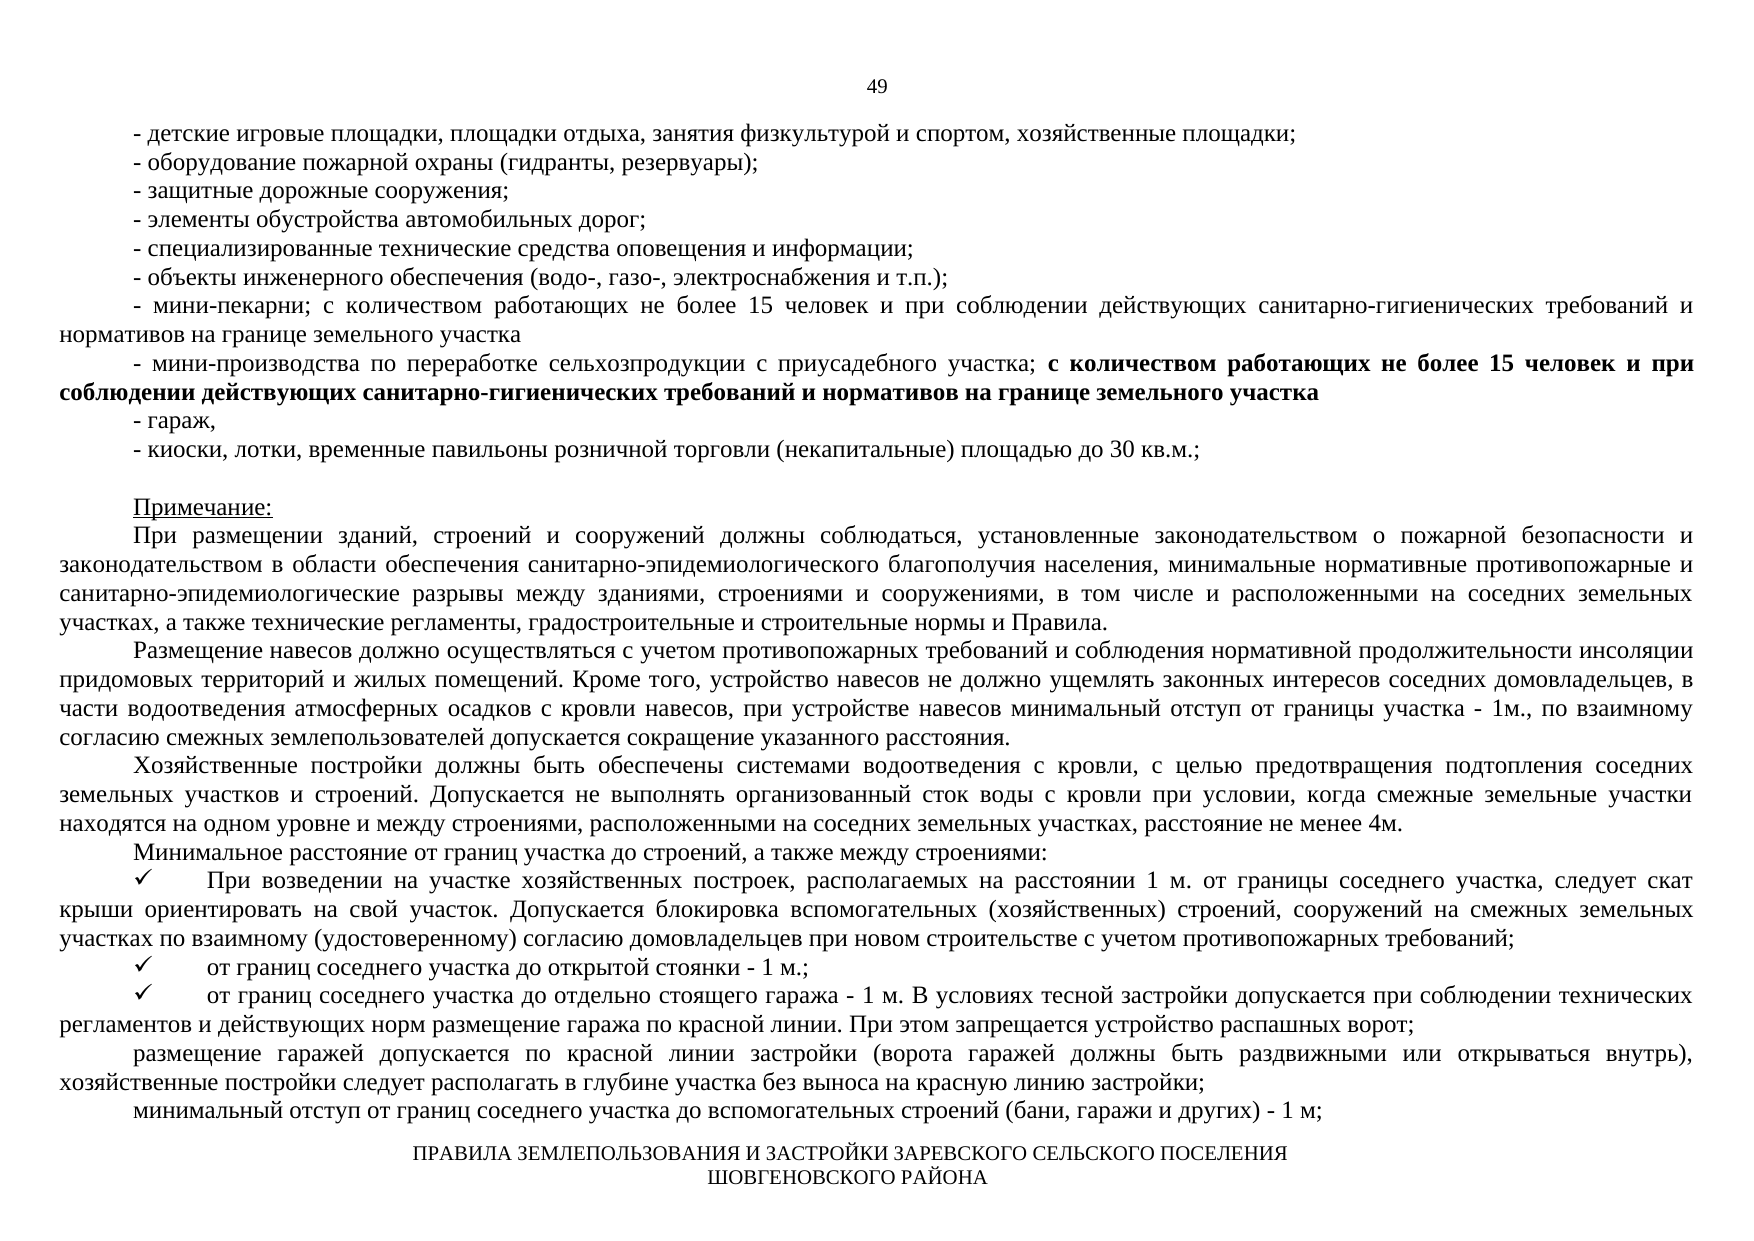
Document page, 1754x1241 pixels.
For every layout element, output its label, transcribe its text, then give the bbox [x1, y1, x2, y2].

text - детские игровые площадки, площадки отдыха, занятия физкультурой и спортом, хозяйственные площадки; [59, 118, 1695, 147]
text - оборудование пожарной охраны (гидранты, резервуары); [59, 147, 1695, 176]
text При размещении зданий, строений и сооружений должны соблюдаться, установленные законодательством о пожарной безопасности и законодательством в области обеспечения санитарно-эпидемиологического благополучия населения, минимальные нормативные противопожарные и санитарно-эпидемиологические разрывы между зданиями, строениями и сооружениями, в том числе и расположенными на соседних земельных участках, а также технические регламенты, градостроительные и строительные нормы и Правила. [59, 521, 1695, 636]
list от границ соседнего участка до отдельно стоящего гаража - 1 м. В условиях тесной застройки допускается при соблюдении технических регламентов и действующих норм размещение гаража по красной линии. При этом запрещается устройство распашных ворот; [59, 981, 1695, 1038]
text - киоски, лотки, временные павильоны розничной торговли (некапитальные) площадью до 30 кв.м.; [59, 434, 1695, 463]
text Размещение навесов должно осуществляться с учетом противопожарных требований и соблюдения нормативной продолжительности инсоляции придомовых территорий и жилых помещений. Кроме того, устройство навесов не должно ущемлять законных интересов соседних домовладельцев, в части водоотведения атмосферных осадков с кровли навесов, при устройстве навесов минимальный отступ от границы участка - 1м., по взаимному согласию смежных землепользователей допускается сокращение указанного расстояния. [59, 636, 1695, 751]
list от границ соседнего участка до открытой стоянки - 1 м.; [59, 952, 1695, 981]
text - защитные дорожные сооружения; [59, 176, 1695, 204]
text - гараж, [59, 406, 1695, 434]
text минимальный отступ от границ соседнего участка до вспомогательных строений (бани, гаражи и других) - 1 м; [59, 1096, 1695, 1124]
text - мини-пекарни; с количеством работающих не более 15 человек и при соблюдении действующих санитарно-гигиенических требований и нормативов на границе земельного участка [59, 291, 1695, 348]
text - объекты инженерного обеспечения (водо-, газо-, электроснабжения и т.п.); [59, 262, 1695, 291]
text - элементы обустройства автомобильных дорог; [59, 204, 1695, 233]
text Минимальное расстояние от границ участка до строений, а также между строениями: [59, 837, 1695, 866]
text - специализированные технические средства оповещения и информации; [59, 233, 1695, 262]
text размещение гаражей допускается по красной линии застройки (ворота гаражей должны быть раздвижными или открываться внутрь), хозяйственные постройки следует располагать в глубине участка без выноса на красную линию застройки; [59, 1038, 1695, 1096]
text Хозяйственные постройки должны быть обеспечены системами водоотведения с кровли, с целью предотвращения подтопления соседних земельных участков и строений. Допускается не выполнять организованный сток воды с кровли при условии, когда смежные земельные участки находятся на одном уровне и между строениями, расположенными на соседних земельных участках, расстояние не менее 4м. [59, 751, 1695, 837]
list При возведении на участке хозяйственных построек, располагаемых на расстоянии 1 м. от границы соседнего участка, следует скат крыши ориентировать на свой участок. Допускается блокировка вспомогательных (хозяйственных) строений, сооружений на смежных земельных участках по взаимному (удостоверенному) согласию домовладельцев при новом строительстве с учетом противопожарных требований; [59, 866, 1695, 952]
text - мини-производства по переработке сельхозпродукции с приусадебного участка; с количеством работающих не более 15 человек и при соблюдении действующих санитарно-гигиенических требований и нормативов на границе земельного участка [59, 348, 1695, 406]
text Примечание: [59, 492, 1695, 521]
